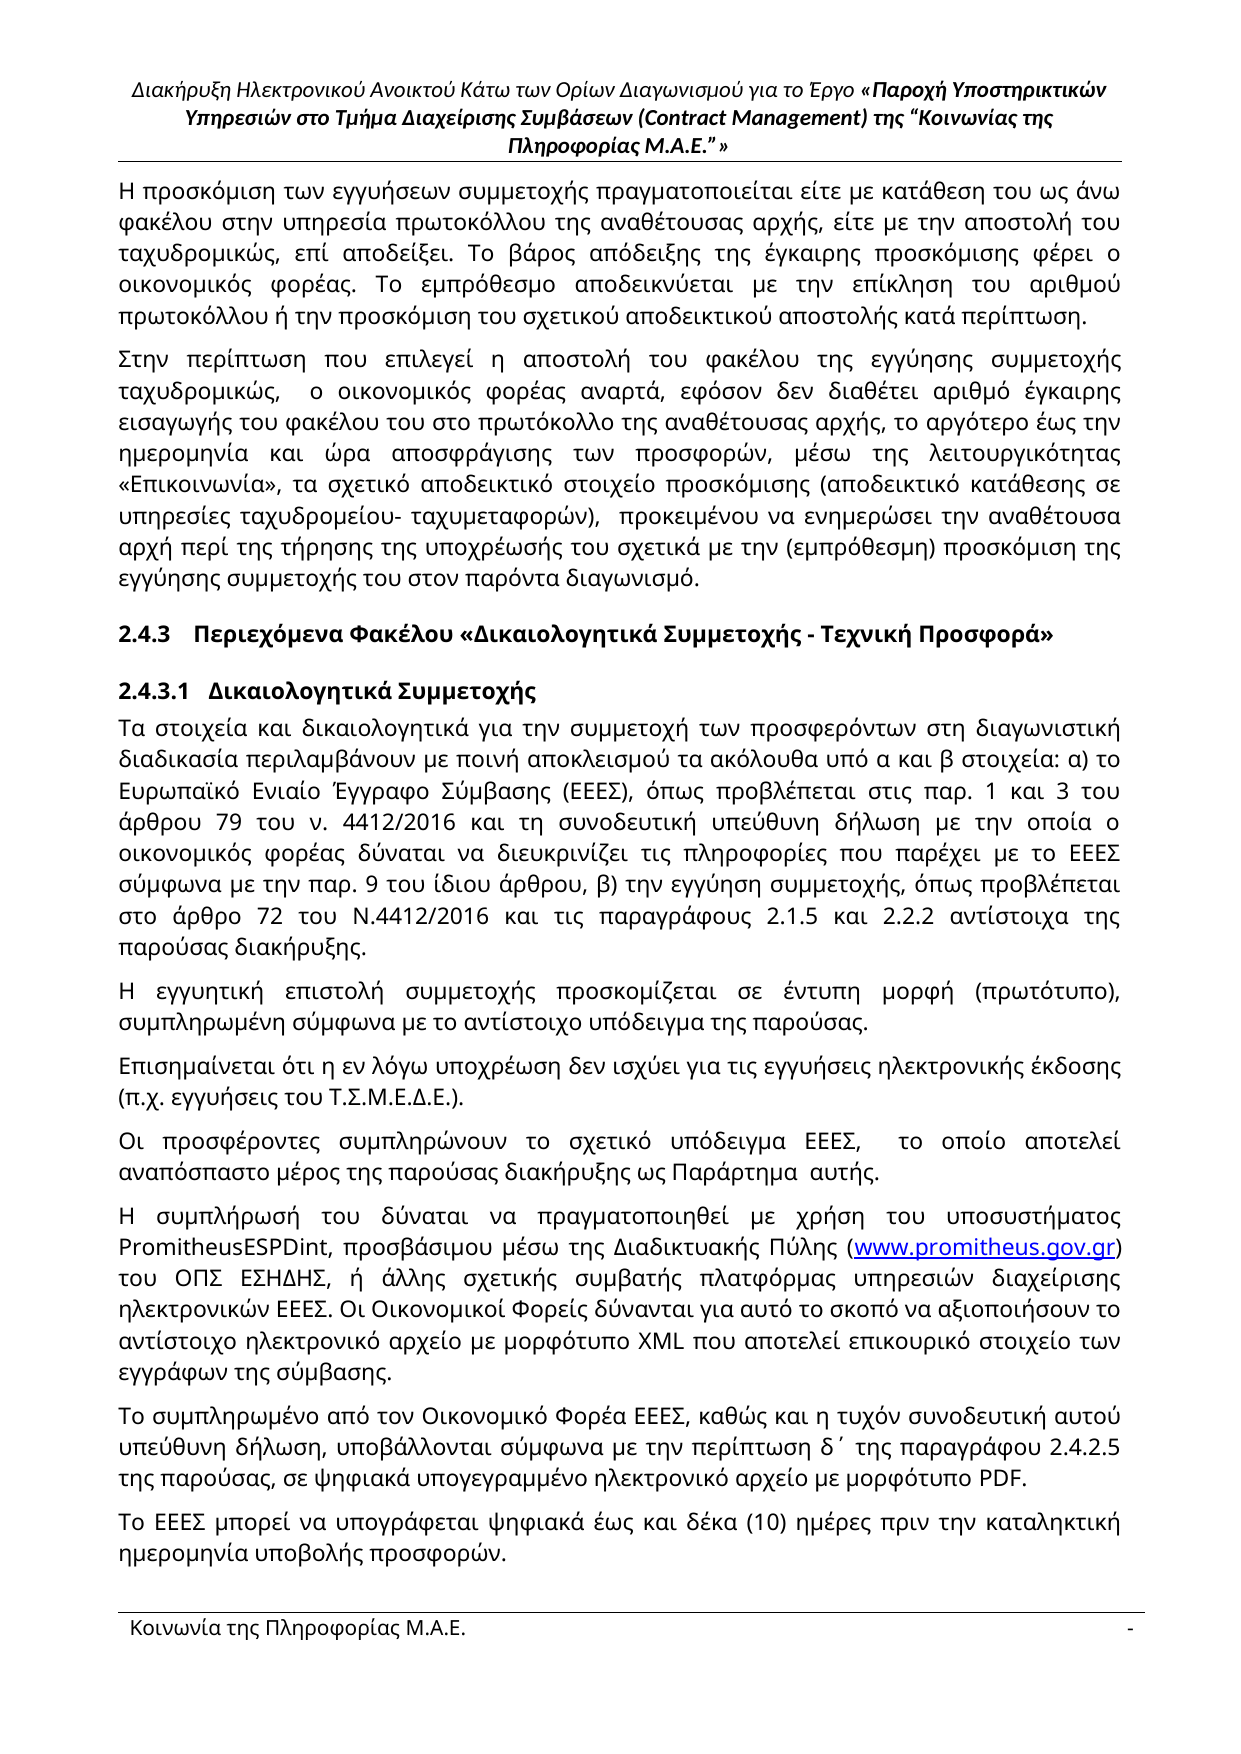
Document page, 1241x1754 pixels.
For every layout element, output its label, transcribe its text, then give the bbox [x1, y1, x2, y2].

subtitle Περιεχόμενα Φακέλου «Δικαιολογητικά Συμμετοχής - Τεχνική Προσφορά» [118, 618, 1122, 650]
text Το ΕΕΕΣ μπορεί να υπογράφεται ψηφιακά έως και δέκα (10) ημέρες πριν την καταληκτική ημερομηνία υποβολής προσφορών. [118, 1506, 1122, 1568]
text Η προσκόμιση των εγγυήσεων συμμετοχής πραγματοποιείται είτε με κατάθεση του ως άνω φακέλου στην υπηρεσία πρωτοκόλλου της αναθέτουσας αρχής, είτε με την αποστολή του ταχυδρομικώς, επί αποδείξει. Το βάρος απόδειξης της έγκαιρης προσκόμισης φέρει ο οικονομικός φορέας. Το εμπρόθεσμο αποδεικνύεται με την επίκληση του αριθμού πρωτοκόλλου ή την προσκόμιση του σχετικού αποδεικτικού αποστολής κατά περίπτωση. [118, 175, 1122, 331]
text Η συμπλήρωσή του δύναται να πραγματοποιηθεί με χρήση του υποσυστήματος PromitheusESPDint, προσβάσιμου μέσω της Διαδικτυακής Πύλης (www.promitheus.gov.gr) του ΟΠΣ ΕΣΗΔΗΣ, ή άλλης σχετικής συμβατής πλατφόρμας υπηρεσιών διαχείρισης ηλεκτρονικών ΕΕΕΣ. Οι Οικονομικοί Φορείς δύνανται για αυτό το σκοπό να αξιοποιήσουν το αντίστοιχο ηλεκτρονικό αρχείο με μορφότυπο XML που αποτελεί επικουρικό στοιχείο των εγγράφων της σύμβασης. [118, 1200, 1122, 1387]
text Στην περίπτωση που επιλεγεί η αποστολή του φακέλου της εγγύησης συμμετοχής ταχυδρομικώς, ο οικονομικός φορέας αναρτά, εφόσον δεν διαθέτει αριθμό έγκαιρης εισαγωγής του φακέλου του στο πρωτόκολλο της αναθέτουσας αρχής, το αργότερο έως την ημερομηνία και ώρα αποσφράγισης των προσφορών, μέσω της λειτουργικότητας «Επικοινωνία», τα σχετικό αποδεικτικό στοιχείο προσκόμισης (αποδεικτικό κατάθεσης σε υπηρεσίες ταχυδρομείου- ταχυμεταφορών), προκειμένου να ενημερώσει την αναθέτουσα αρχή περί της τήρησης της υποχρέωσής του σχετικά με την (εμπρόθεσμη) προσκόμιση της εγγύησης συμμετοχής του στον παρόντα διαγωνισμό. [118, 343, 1122, 593]
subtitle Δικαιολογητικά Συμμετοχής [118, 675, 1122, 706]
text Η εγγυητική επιστολή συμμετοχής προσκομίζεται σε έντυπη μορφή (πρωτότυπο), συμπληρωμένη σύμφωνα με το αντίστοιχο υπόδειγμα της παρούσας. [118, 975, 1122, 1037]
text Τα στοιχεία και δικαιολογητικά για την συμμετοχή των προσφερόντων στη διαγωνιστική διαδικασία περιλαμβάνουν με ποινή αποκλεισμού τα ακόλουθα υπό α και β στοιχεία: α) το Ευρωπαϊκό Ενιαίο Έγγραφο Σύμβασης (ΕΕΕΣ), όπως προβλέπεται στις παρ. 1 και 3 του άρθρου 79 του ν. 4412/2016 και τη συνοδευτική υπεύθυνη δήλωση με την οποία ο οικονομικός φορέας δύναται να διευκρινίζει τις πληροφορίες που παρέχει με το ΕΕΕΣ σύμφωνα με την παρ. 9 του ίδιου άρθρου, β) την εγγύηση συμμετοχής, όπως προβλέπεται στο άρθρο 72 του Ν.4412/2016 και τις παραγράφους 2.1.5 και 2.2.2 αντίστοιχα της παρούσας διακήρυξης. [118, 712, 1122, 962]
text Επισημαίνεται ότι η εν λόγω υποχρέωση δεν ισχύει για τις εγγυήσεις ηλεκτρονικής έκδοσης (π.χ. εγγυήσεις του Τ.Σ.Μ.Ε.Δ.Ε.). [118, 1050, 1122, 1112]
text Το συμπληρωμένο από τον Οικονομικό Φορέα ΕΕΕΣ, καθώς και η τυχόν συνοδευτική αυτού υπεύθυνη δήλωση, υποβάλλονται σύμφωνα με την περίπτωση δ΄ της παραγράφου 2.4.2.5 της παρούσας, σε ψηφιακά υπογεγραμμένο ηλεκτρονικό αρχείο με μορφότυπο PDF. [118, 1400, 1122, 1493]
text Οι προσφέροντες συμπληρώνουν το σχετικό υπόδειγμα ΕΕΕΣ, το οποίο αποτελεί αναπόσπαστο μέρος της παρούσας διακήρυξης ως Παράρτημα αυτής. [118, 1125, 1122, 1187]
